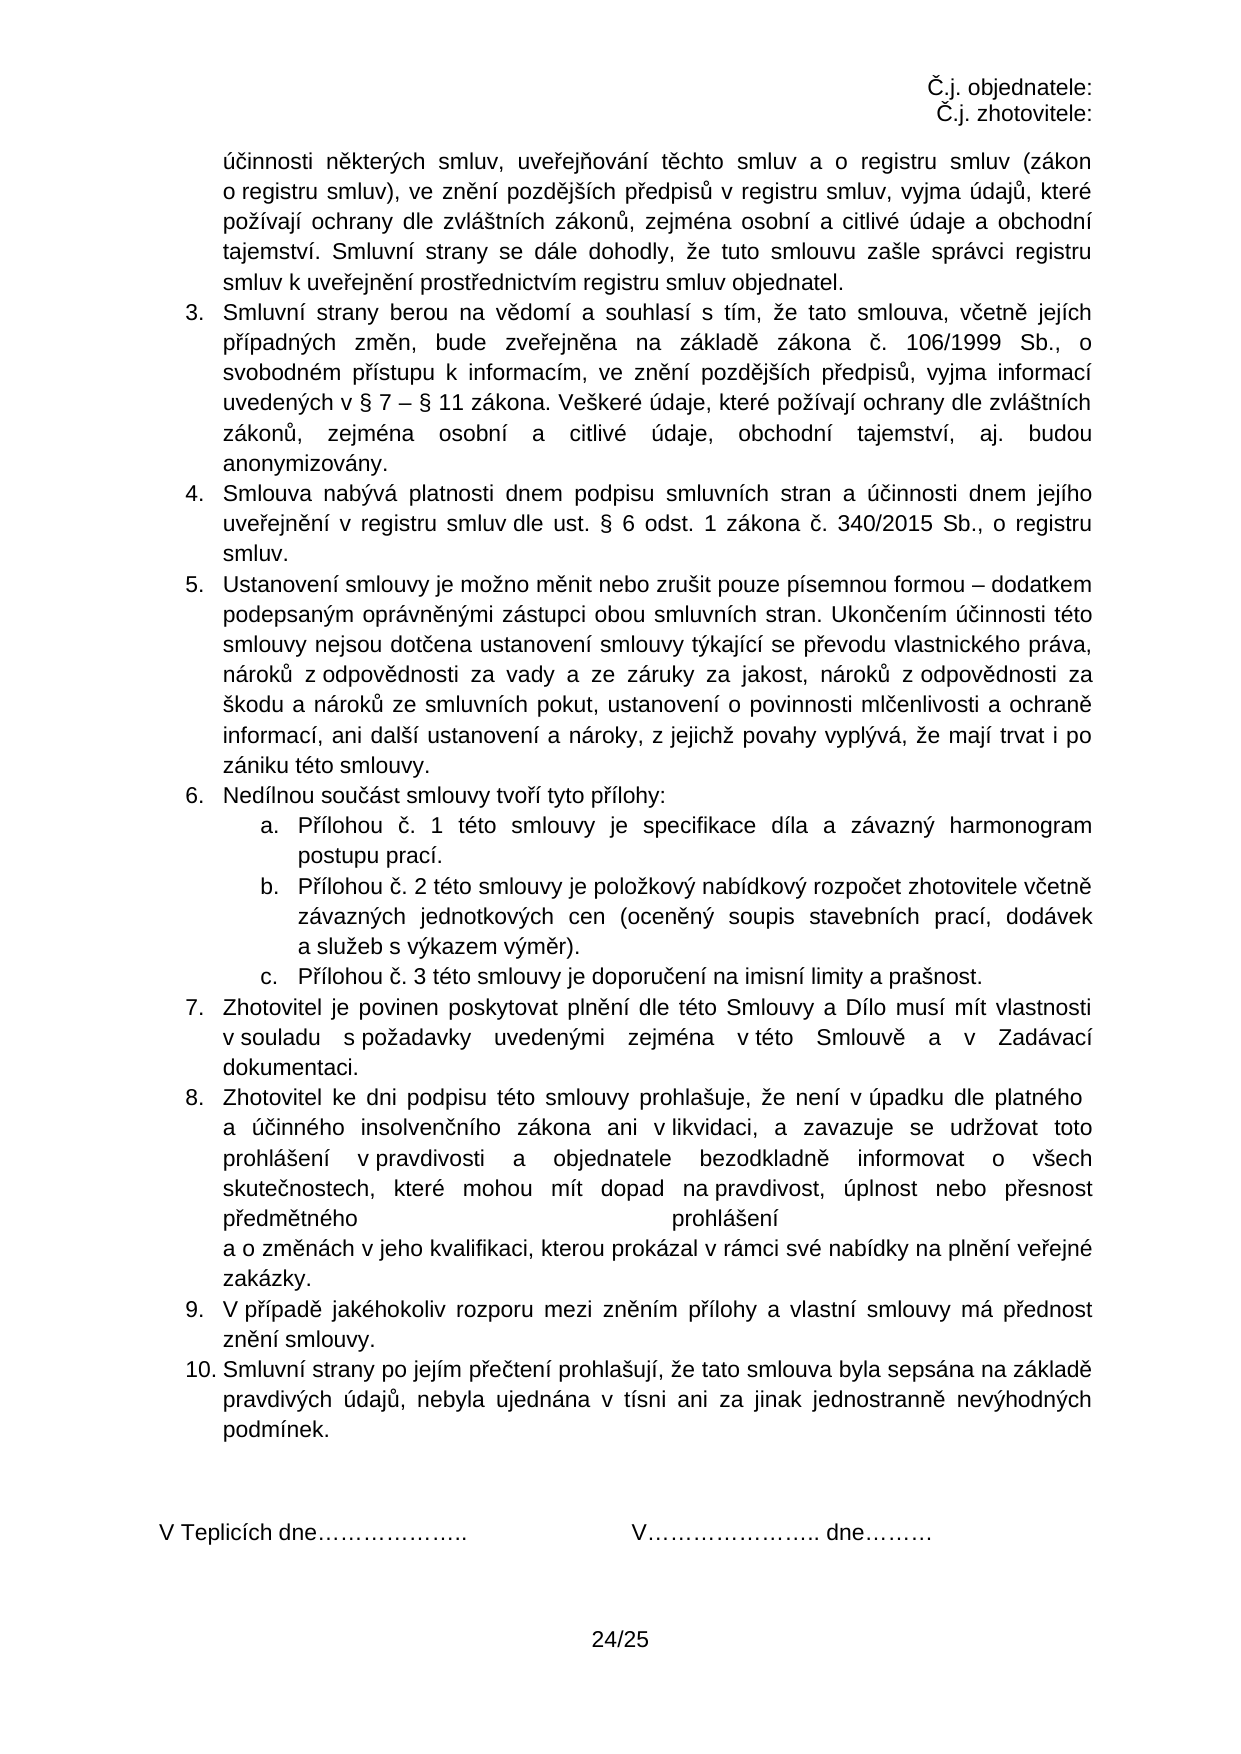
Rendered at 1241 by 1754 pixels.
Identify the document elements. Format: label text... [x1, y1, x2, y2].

table_header V Teplicích dne……………….. [148, 1519, 620, 1569]
list V případě jakéhokoliv rozporu mezi zněním přílohy a vlastní smlouvy má přednost znění smlouvy. [185, 1296, 1093, 1352]
list Smlouva nabývá platnosti dnem podpisu smluvních stran a účinnosti dnem jejího uveřejnění v registru smluv dle ust. § 6 odst. 1 zákona č. 340/2015 Sb., o registru smluv. [185, 480, 1093, 567]
list Nedílnou součást smlouvy tvoří tyto přílohy: [185, 782, 1093, 808]
list Přílohou č. 3 této smlouvy je doporučení na imisní limity a prašnost. [260, 963, 1093, 989]
list Smluvní strany po jejím přečtení prohlašují, že tato smlouva byla sepsána na základě pravdivých údajů, nebyla ujednána v tísni ani za jinak jednostranně nevýhodných podmínek. [185, 1356, 1093, 1443]
list Přílohou č. 2 této smlouvy je položkový nabídkový rozpočet zhotovitele včetně závazných jednotkových cen (oceněný soupis stavebních prací, dodávek a služeb s výkazem výměr). [260, 873, 1093, 959]
list Zhotovitel ke dni podpisu této smlouvy prohlašuje, že není v úpadku dle platného a účinného insolvenčního zákona ani v likvidaci, a zavazuje se udržovat toto prohlášení v pravdivosti a objednatele bezodkladně informovat o všech skutečnostech, které mohou mít dopad na pravdivost, úplnost nebo přesnost předmětného prohlášení a o změnách v jeho kvalifikaci, kterou prokázal v rámci své nabídky na plnění veřejné zakázky. [185, 1084, 1093, 1292]
list Smluvní strany berou na vědomí a souhlasí s tím, že tato smlouva, včetně jejích případných změn, bude zveřejněna na základě zákona č. 106/1999 Sb., o svobodném přístupu k informacím, ve znění pozdějších předpisů, vyjma informací uvedených v § 7 – § 11 zákona. Veškeré údaje, které požívají ochrany dle zvláštních zákonů, zejména osobní a citlivé údaje, obchodní tajemství, aj. budou anonymizovány. [185, 299, 1093, 476]
list Přílohou č. 1 této smlouvy je specifikace díla a závazný harmonogram postupu prací. [260, 812, 1093, 869]
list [185, 148, 1093, 295]
list Zhotovitel je povinen poskytovat plnění dle této Smlouvy a Dílo musí mít vlastnosti v souladu s požadavky uvedenými zejména v této Smlouvě a v Zadávací dokumentaci. [185, 993, 1093, 1080]
list Ustanovení smlouvy je možno měnit nebo zrušit pouze písemnou formou – dodatkem podepsaným oprávněnými zástupci obou smluvních stran. Ukončením účinnosti této smlouvy nejsou dotčena ustanovení smlouvy týkající se převodu vlastnického práva, nároků z odpovědnosti za vady a ze záruky za jakost, nároků z odpovědnosti za škodu a nároků ze smluvních pokut, ustanovení o povinnosti mlčenlivosti a ochraně informací, ani další ustanovení a nároky, z jejichž povahy vyplývá, že mají trvat i po zániku této smlouvy. [185, 571, 1093, 778]
table_header V………………….. dne……… [620, 1519, 1093, 1569]
